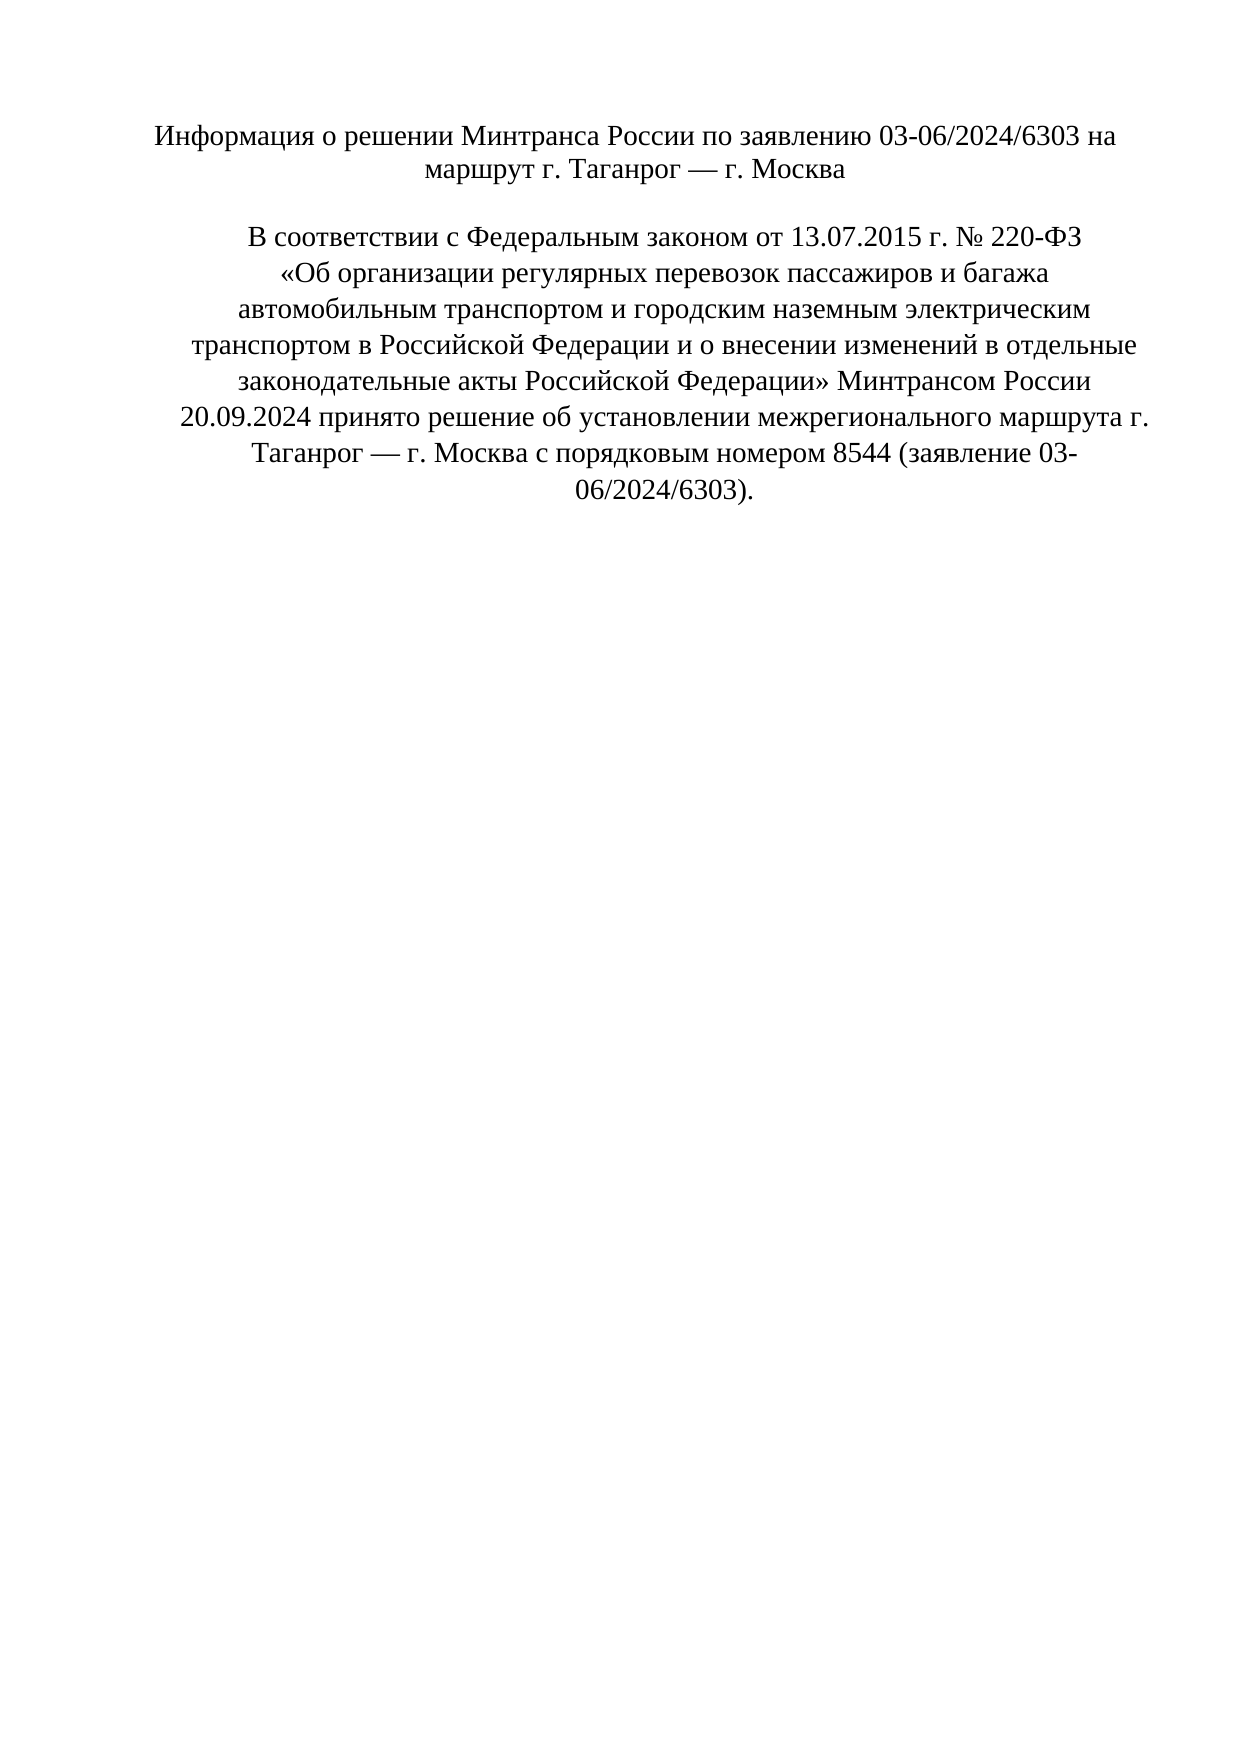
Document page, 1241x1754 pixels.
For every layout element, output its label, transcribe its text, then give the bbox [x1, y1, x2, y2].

text Информация о решении Минтранса России по заявлению 03-06/2024/6303 на маршрут г. Таганрог — г. Москва [118, 118, 1152, 185]
text В соответствии с Федеральным законом от 13.07.2015 г. № 220-ФЗ «Об организации регулярных перевозок пассажиров и багажа автомобильным транспортом и городским наземным электрическим транспортом в Российской Федерации и о внесении изменений в отдельные законодательные акты Российской Федерации» Минтрансом России 20.09.2024 принято решение об установлении межрегионального маршрута г. Таганрог — г. Москва с порядковым номером 8544 (заявление 03-06/2024/6303). [177, 219, 1152, 505]
